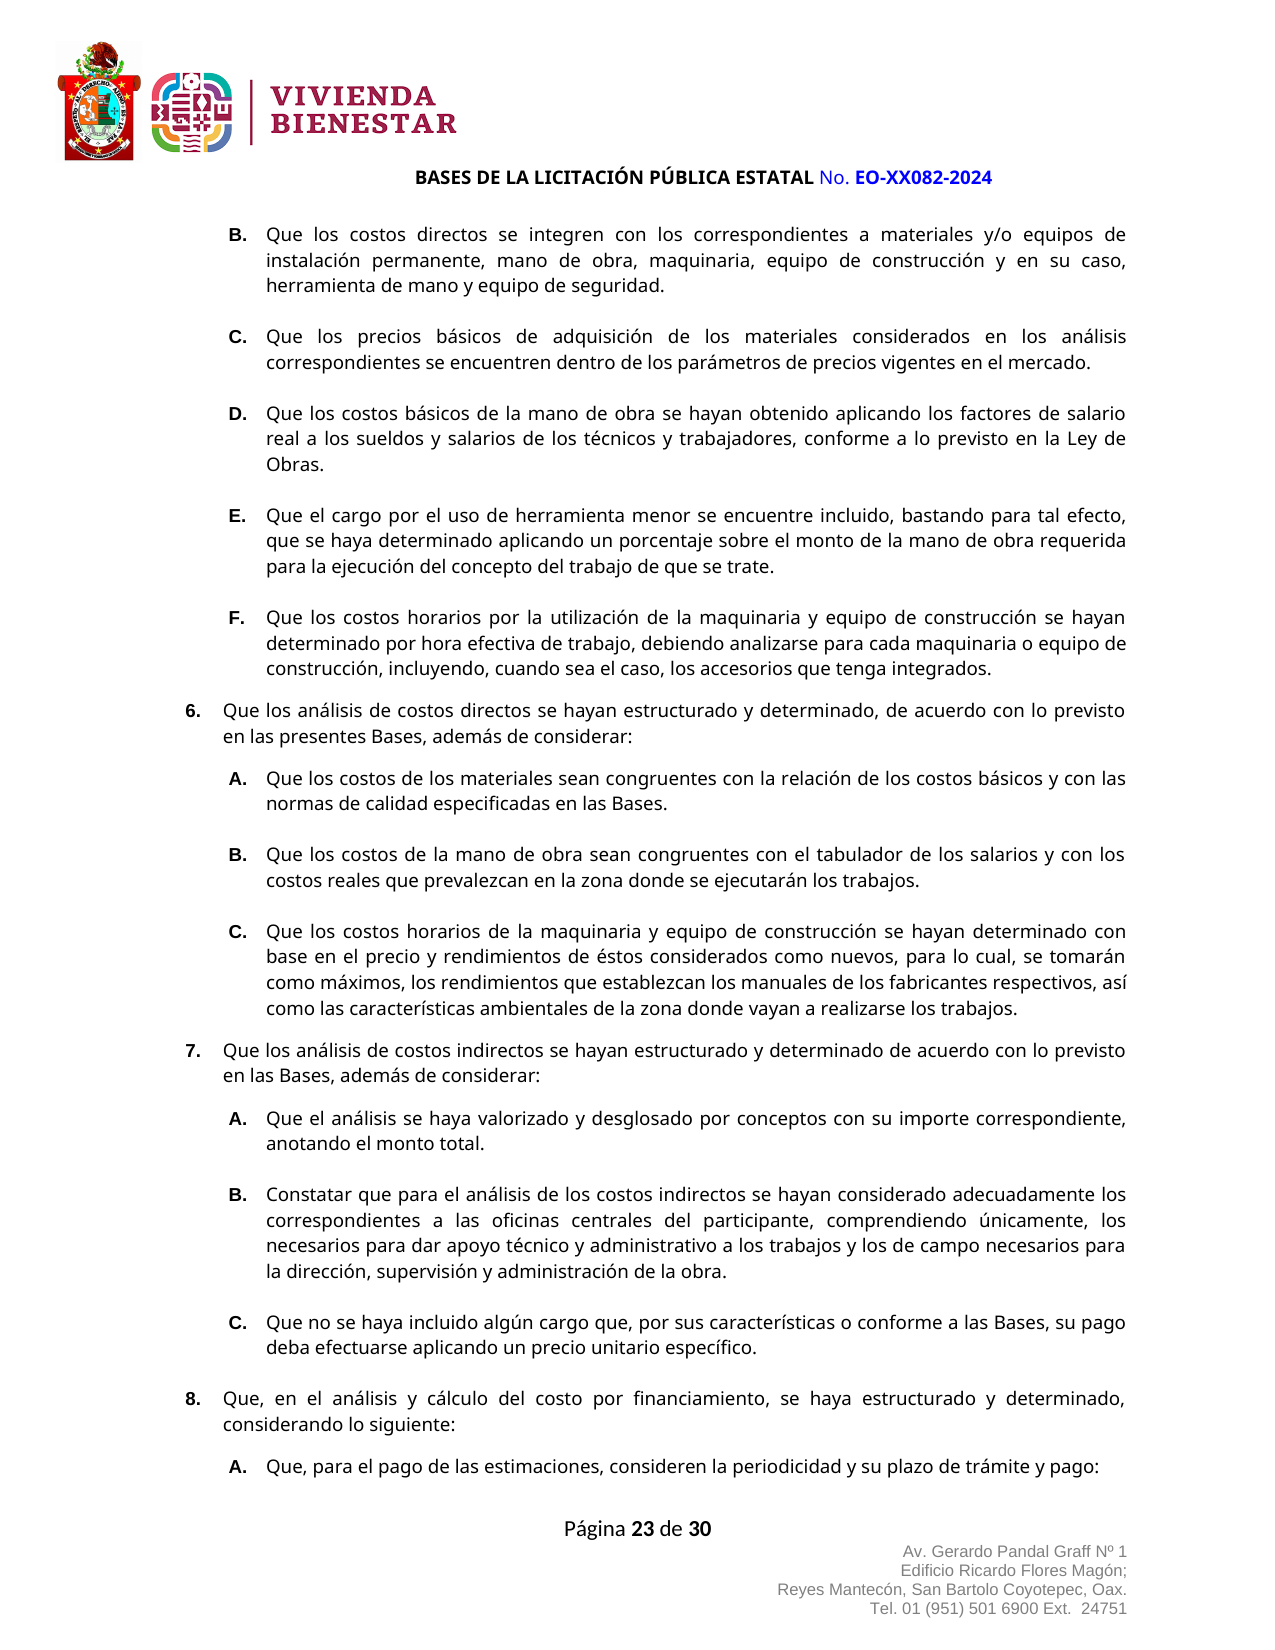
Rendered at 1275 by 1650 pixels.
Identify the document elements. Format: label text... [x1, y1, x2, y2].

list Que el cargo por el uso de herramienta menor se encuentre incluido, bastando para tal efecto, que se haya determinado aplicando un porcentaje sobre el monto de la mano de obra requerida para la ejecución del concepto del trabajo de que se trate. [228, 502, 1127, 579]
list Que los precios básicos de adquisición de los materiales considerados en los análisis correspondientes se encuentren dentro de los parámetros de precios vigentes en el mercado. [228, 323, 1127, 374]
list Que los costos de la mano de obra sean congruentes con el tabulador de los salarios y con los costos reales que prevalezcan en la zona donde se ejecutarán los trabajos. [228, 842, 1127, 893]
list Que no se haya incluido algún cargo que, por sus características o conforme a las Bases, su pago deba efectuarse aplicando un precio unitario específico. [228, 1309, 1127, 1360]
list Que, para el pago de las estimaciones, consideren la periodicidad y su plazo de trámite y pago: [228, 1453, 1127, 1479]
list Que los análisis de costos indirectos se hayan estructurado y determinado de acuerdo con lo previsto en las Bases, además de considerar: [185, 1037, 1127, 1088]
list Que, en el análisis y cálculo del costo por financiamiento, se haya estructurado y determinado, considerando lo siguiente: [185, 1386, 1127, 1437]
list Que los costos horarios de la maquinaria y equipo de construcción se hayan determinado con base en el precio y rendimientos de éstos considerados como nuevos, para lo cual, se tomarán como máximos, los rendimientos que establezcan los manuales de los fabricantes respectivos, así como las características ambientales de la zona donde vayan a realizarse los trabajos. [228, 918, 1127, 1020]
picture [55, 41, 143, 163]
list Que los costos directos se integren con los correspondientes a materiales y/o equipos de instalación permanente, mano de obra, maquinaria, equipo de construcción y en su caso, herramienta de mano y equipo de seguridad. [228, 221, 1127, 298]
picture [147, 64, 473, 161]
list Que los análisis de costos directos se hayan estructurado y determinado, de acuerdo con lo previsto en las presentes Bases, además de considerar: [185, 697, 1127, 748]
list Que los costos de los materiales sean congruentes con la relación de los costos básicos y con las normas de calidad especificadas en las Bases. [228, 765, 1127, 816]
list Que los costos básicos de la mano de obra se hayan obtenido aplicando los factores de salario real a los sueldos y salarios de los técnicos y trabajadores, conforme a lo previsto en la Ley de Obras. [228, 400, 1127, 477]
list Que los costos horarios por la utilización de la maquinaria y equipo de construcción se hayan determinado por hora efectiva de trabajo, debiendo analizarse para cada maquinaria o equipo de construcción, incluyendo, cuando sea el caso, los accesorios que tenga integrados. [228, 604, 1127, 681]
list Constatar que para el análisis de los costos indirectos se hayan considerado adecuadamente los correspondientes a las oficinas centrales del participante, comprendiendo únicamente, los necesarios para dar apoyo técnico y administrativo a los trabajos y los de campo necesarios para la dirección, supervisión y administración de la obra. [228, 1181, 1127, 1283]
list Que el análisis se haya valorizado y desglosado por conceptos con su importe correspondiente, anotando el monto total. [228, 1105, 1127, 1156]
